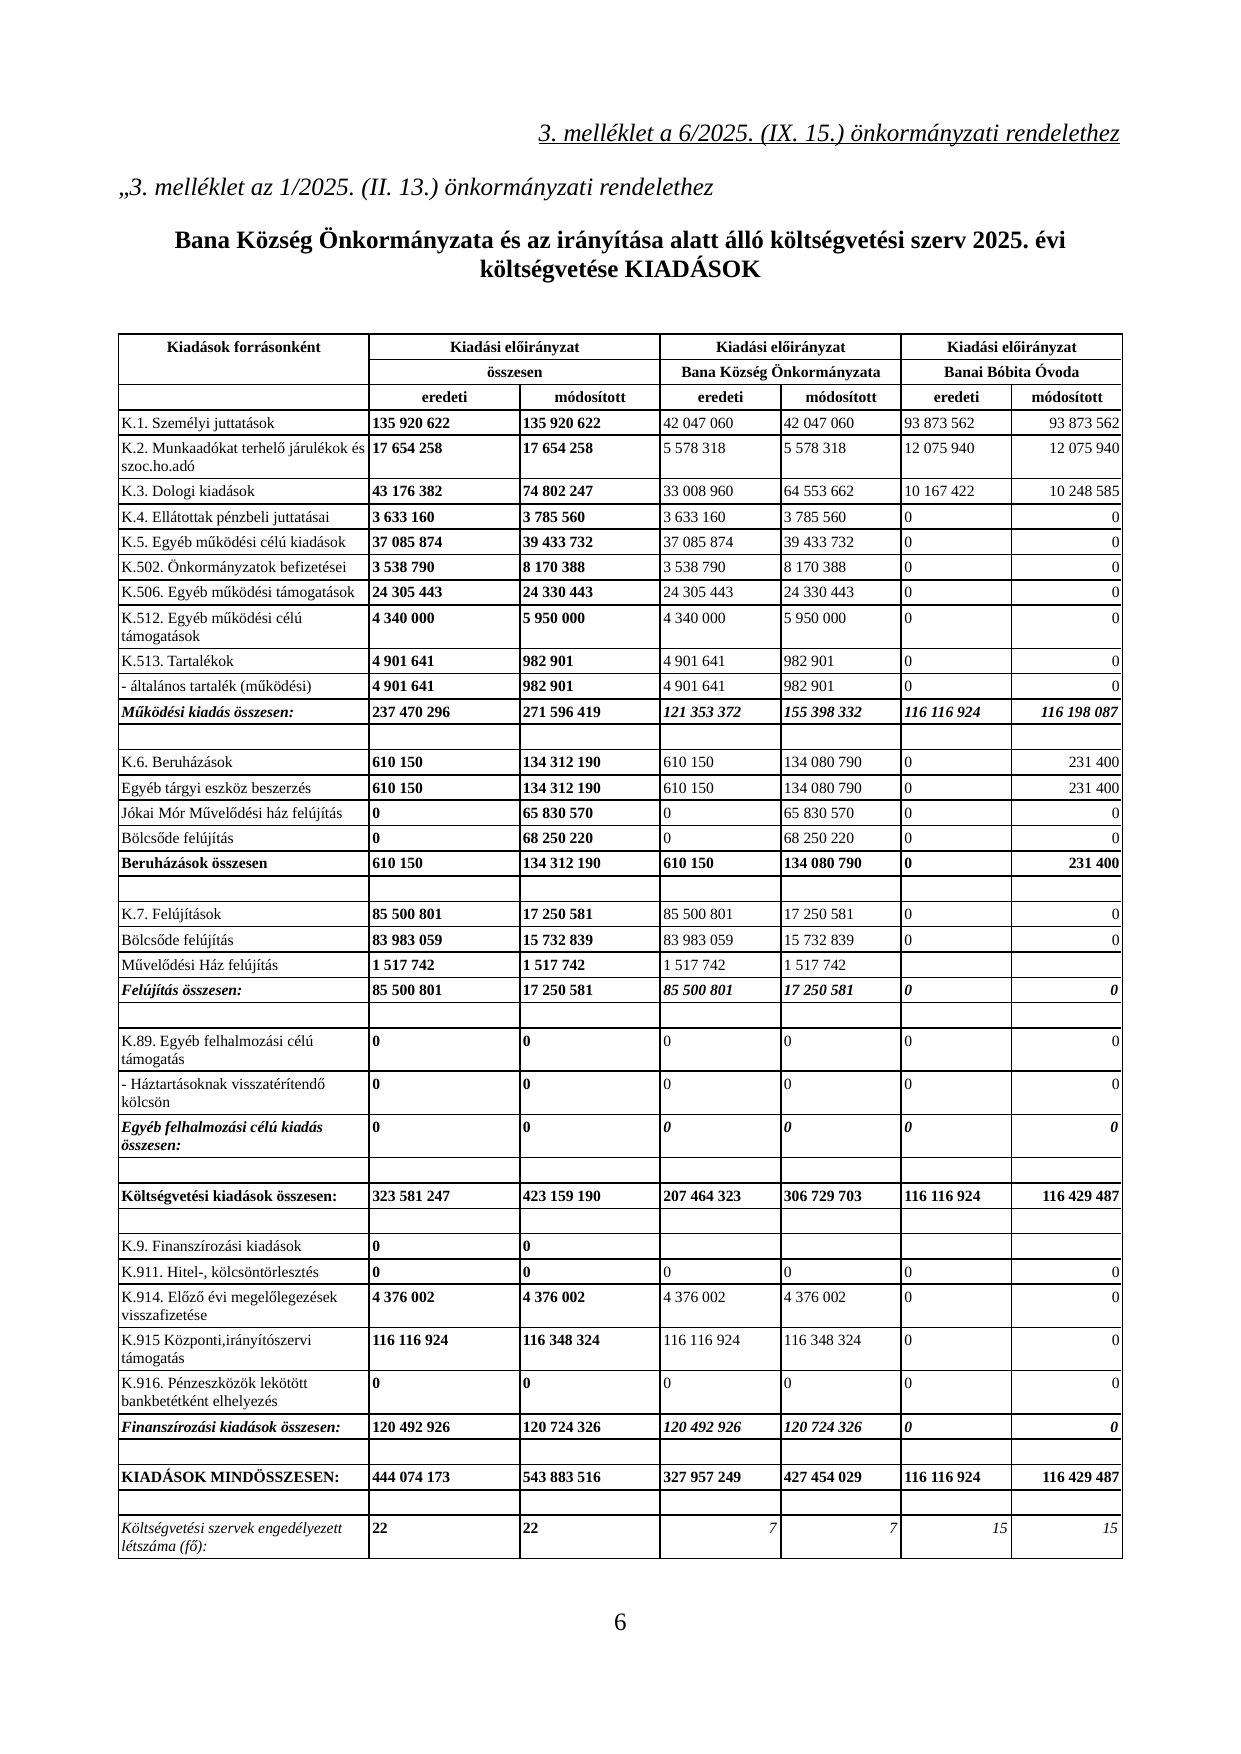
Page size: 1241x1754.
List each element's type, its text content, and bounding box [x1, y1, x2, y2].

table_cell 4 376 002 [661, 1285, 780, 1327]
table_cell 0 [902, 1285, 1011, 1327]
table_cell 0 [902, 1260, 1011, 1283]
table_cell 0 [1012, 554, 1122, 579]
table_cell 0 [902, 750, 1011, 774]
table_cell 0 [902, 1115, 1011, 1157]
table_cell [782, 1234, 900, 1258]
table_cell 0 [1012, 1114, 1122, 1157]
table_cell K.5. Egyéb működési célú kiadások [119, 530, 368, 553]
table_cell 0 [370, 1029, 519, 1070]
table_cell 85 500 801 [370, 902, 519, 926]
table_cell 5 578 318 [661, 436, 780, 478]
table_cell 0 [902, 505, 1011, 528]
table_cell 982 901 [782, 674, 900, 698]
table_cell 17 250 581 [521, 902, 659, 926]
table_cell 4 376 002 [782, 1285, 900, 1327]
table_cell 0 [902, 902, 1011, 926]
text 3. melléklet a 6/2025. (IX. 15.) önkormányzati rendelethez [118, 118, 1122, 147]
table_cell 3 633 160 [370, 505, 519, 528]
table_cell 120 724 326 [782, 1415, 900, 1438]
table_cell 0 [370, 1371, 519, 1413]
table_cell [119, 385, 368, 409]
table_cell 22 [370, 1516, 519, 1557]
table_cell 22 [521, 1516, 659, 1557]
table_cell [119, 877, 368, 901]
table_cell 135 920 622 [521, 411, 659, 434]
table_cell 37 085 874 [661, 530, 780, 553]
table_cell 0 [1012, 1327, 1122, 1370]
table_cell 982 901 [521, 649, 659, 673]
table_cell - Háztartásoknak visszatérítendő kölcsön [119, 1072, 368, 1113]
table_cell 24 330 443 [521, 581, 659, 604]
table_cell 17 250 581 [782, 902, 900, 926]
table_cell [782, 1209, 900, 1233]
table_cell 610 150 [661, 750, 780, 774]
table_cell K.3. Dologi kiadások [119, 479, 368, 503]
table_cell 0 [782, 1072, 900, 1113]
table_cell 982 901 [521, 674, 659, 698]
table_cell 42 047 060 [782, 411, 900, 434]
table_cell 0 [370, 1072, 519, 1113]
table_cell KIADÁSOK MINDÖSSZESEN: [119, 1465, 368, 1489]
table_cell 0 [1012, 579, 1122, 604]
table_cell [661, 1491, 780, 1514]
table_cell 5 950 000 [521, 606, 659, 647]
table_cell 37 085 874 [370, 530, 519, 553]
table_cell 4 340 000 [661, 606, 780, 647]
table_cell [902, 1003, 1011, 1027]
table_cell módosított [782, 385, 900, 409]
table_cell 15 [1012, 1514, 1122, 1557]
table_cell 39 433 732 [521, 530, 659, 553]
table_cell eredeti [661, 385, 780, 409]
table_cell [661, 725, 780, 749]
table_cell 24 305 443 [370, 581, 519, 604]
table_cell 231 400 [1012, 749, 1122, 774]
table_header Kiadási előirányzat [661, 335, 900, 358]
table_cell 427 454 029 [782, 1465, 900, 1489]
table_cell 85 500 801 [370, 978, 519, 1002]
table_cell Bölcsőde felújítás [119, 826, 368, 850]
table_cell [521, 877, 659, 901]
table_cell Költségvetési szervek engedélyezett létszáma (fő): [119, 1516, 368, 1557]
table_cell összesen [370, 360, 659, 384]
table_cell 327 957 249 [661, 1465, 780, 1489]
table_cell 543 883 516 [521, 1465, 659, 1489]
table_cell [902, 1209, 1011, 1233]
table_cell 0 [1012, 799, 1122, 824]
table_cell [1012, 875, 1122, 901]
table_cell 237 470 296 [370, 700, 519, 723]
table_cell 231 400 [1012, 850, 1122, 875]
text Bana Község Önkormányzata és az irányítása alatt álló költségvetési szerv 2025. évi költségvetése KIADÁSOK [118, 226, 1122, 283]
table_cell 4 901 641 [661, 649, 780, 673]
table_cell 0 [902, 1371, 1011, 1413]
table_cell [782, 1440, 900, 1464]
table_cell Egyéb felhalmozási célú kiadás összesen: [119, 1115, 368, 1157]
table_cell [1012, 1489, 1122, 1514]
table_cell [661, 1440, 780, 1464]
table_cell [1012, 1157, 1122, 1182]
table_cell 0 [370, 801, 519, 824]
table_cell 120 492 926 [370, 1415, 519, 1438]
table_cell [1012, 723, 1122, 749]
table_cell 116 429 487 [1012, 1182, 1122, 1207]
table_cell K.9. Finanszírozási kiadások [119, 1234, 368, 1258]
table_cell 0 [1012, 1070, 1122, 1113]
table_cell 120 724 326 [521, 1415, 659, 1438]
table_cell 0 [902, 1029, 1011, 1070]
table_cell 0 [902, 801, 1011, 824]
table_cell 85 500 801 [661, 902, 780, 926]
table_cell [1012, 1002, 1122, 1027]
table_cell [661, 1158, 780, 1182]
table_cell K.513. Tartalékok [119, 649, 368, 673]
table_cell [370, 877, 519, 901]
table_cell 15 732 839 [521, 927, 659, 951]
table_cell 10 167 422 [902, 479, 1011, 503]
table_cell K.915 Központi,irányítószervi támogatás [119, 1328, 368, 1370]
table_cell 0 [370, 1260, 519, 1283]
table_cell 0 [521, 1115, 659, 1157]
table_cell 74 802 247 [521, 479, 659, 503]
table_cell 42 047 060 [661, 411, 780, 434]
table_cell 10 248 585 [1012, 478, 1122, 503]
table_cell [119, 725, 368, 749]
table_cell 0 [902, 581, 1011, 604]
table_cell 116 198 087 [1012, 698, 1122, 723]
table_cell 0 [902, 852, 1011, 875]
table_cell 116 348 324 [521, 1328, 659, 1370]
table_cell 17 654 258 [370, 436, 519, 478]
table_header Kiadások forrásonként [119, 335, 368, 384]
table_cell 0 [782, 1260, 900, 1283]
table_cell 39 433 732 [782, 530, 900, 553]
table_cell Bölcsőde felújítás [119, 927, 368, 951]
table_cell [782, 1003, 900, 1027]
table_cell [521, 1003, 659, 1027]
table_cell 0 [1012, 1258, 1122, 1283]
table_cell 0 [661, 1371, 780, 1413]
table_cell 12 075 940 [902, 436, 1011, 478]
table_cell [902, 877, 1011, 901]
table_cell [782, 1491, 900, 1514]
table_cell Jókai Mór Művelődési ház felújítás [119, 801, 368, 824]
table_cell [782, 877, 900, 901]
table_cell 0 [521, 1260, 659, 1283]
table_cell Művelődési Ház felújítás [119, 953, 368, 976]
table_cell Egyéb tárgyi eszköz beszerzés [119, 776, 368, 799]
table_cell [1012, 1208, 1122, 1233]
table_cell 116 116 924 [661, 1328, 780, 1370]
table_cell Banai Bóbita Óvoda [902, 359, 1122, 384]
table_cell 0 [902, 1415, 1011, 1438]
table_cell 1 517 742 [661, 953, 780, 976]
table_cell 271 596 419 [521, 700, 659, 723]
table_cell K.506. Egyéb működési támogatások [119, 581, 368, 604]
table_cell K.502. Önkormányzatok befizetései [119, 555, 368, 579]
table_cell 64 553 662 [782, 479, 900, 503]
table_cell [119, 1158, 368, 1182]
table_cell 4 376 002 [370, 1285, 519, 1327]
table_cell 1 517 742 [782, 953, 900, 976]
table_cell 0 [782, 1029, 900, 1070]
table_cell 4 340 000 [370, 606, 519, 647]
table_cell Felújítás összesen: [119, 978, 368, 1002]
table_cell 134 080 790 [782, 776, 900, 799]
table_cell [1012, 1438, 1122, 1464]
table_cell módosított [521, 385, 659, 409]
table_cell 135 920 622 [370, 411, 519, 434]
table_cell 3 538 790 [370, 555, 519, 579]
table_cell K.89. Egyéb felhalmozási célú támogatás [119, 1029, 368, 1070]
table_cell 0 [782, 1371, 900, 1413]
table_cell K.512. Egyéb működési célú támogatások [119, 606, 368, 647]
table_cell 3 785 560 [782, 505, 900, 528]
table_cell Beruházások összesen [119, 852, 368, 875]
table_cell [902, 953, 1011, 976]
table_cell 116 116 924 [902, 1465, 1011, 1489]
table_cell 0 [1012, 976, 1122, 1002]
table_cell 0 [1012, 825, 1122, 850]
table_cell 134 312 190 [521, 776, 659, 799]
table_cell [119, 1440, 368, 1464]
table_cell [1012, 1233, 1122, 1258]
table_cell [119, 1209, 368, 1233]
table_cell 610 150 [370, 852, 519, 875]
table_cell K.4. Ellátottak pénzbeli juttatásai [119, 505, 368, 528]
table_cell 0 [1012, 1370, 1122, 1413]
table_cell Finanszírozási kiadások összesen: [119, 1415, 368, 1438]
table_cell [902, 1440, 1011, 1464]
table_cell 24 330 443 [782, 581, 900, 604]
table_cell 0 [661, 1260, 780, 1283]
table_cell 982 901 [782, 649, 900, 673]
table_cell 5 950 000 [782, 606, 900, 647]
table_cell 0 [661, 826, 780, 850]
table_cell [119, 1003, 368, 1027]
table_cell 83 983 059 [370, 927, 519, 951]
table_cell 65 830 570 [782, 801, 900, 824]
table_cell 116 429 487 [1012, 1464, 1122, 1489]
table_cell 0 [1012, 1413, 1122, 1438]
table_cell [370, 1158, 519, 1182]
table_cell 0 [902, 606, 1011, 647]
table_cell 0 [521, 1371, 659, 1413]
table_cell 83 983 059 [661, 927, 780, 951]
table_cell 0 [661, 1072, 780, 1113]
table_cell K.916. Pénzeszközök lekötött bankbetétként elhelyezés [119, 1371, 368, 1413]
table_cell 134 312 190 [521, 750, 659, 774]
table_cell [902, 1234, 1011, 1258]
table_cell K.914. Előző évi megelőlegezések visszafizetése [119, 1285, 368, 1327]
table_cell [370, 1440, 519, 1464]
table_cell 85 500 801 [661, 978, 780, 1002]
table_cell [119, 1491, 368, 1514]
table_cell 155 398 332 [782, 700, 900, 723]
table_cell 0 [370, 1115, 519, 1157]
table_cell [521, 725, 659, 749]
table_cell 65 830 570 [521, 801, 659, 824]
table_cell 0 [902, 927, 1011, 951]
text „3. melléklet az 1/2025. (II. 13.) önkormányzati rendelethez [118, 172, 1122, 201]
table_cell 8 170 388 [782, 555, 900, 579]
table_cell 0 [1012, 901, 1122, 926]
table_cell 0 [902, 1072, 1011, 1113]
table_cell [661, 1003, 780, 1027]
table_cell 93 873 562 [902, 411, 1011, 434]
table_cell 134 312 190 [521, 852, 659, 875]
table_cell [782, 725, 900, 749]
table_cell 3 633 160 [661, 505, 780, 528]
table_cell 120 492 926 [661, 1415, 780, 1438]
table_cell Bana Község Önkormányzata [661, 360, 900, 384]
table_cell 0 [1012, 926, 1122, 951]
table_cell [902, 1491, 1011, 1514]
table_cell 0 [902, 649, 1011, 673]
table_cell [521, 1158, 659, 1182]
table_cell 0 [521, 1072, 659, 1113]
table_cell 0 [902, 674, 1011, 698]
table_cell 121 353 372 [661, 700, 780, 723]
table_cell 207 464 323 [661, 1184, 780, 1207]
table_cell K.7. Felújítások [119, 902, 368, 926]
table_cell [521, 1440, 659, 1464]
table_cell 17 654 258 [521, 436, 659, 478]
table_cell 12 075 940 [1012, 434, 1122, 478]
table_cell [902, 725, 1011, 749]
table_cell 610 150 [370, 750, 519, 774]
table_cell 0 [782, 1115, 900, 1157]
table_cell 1 517 742 [370, 953, 519, 976]
table_cell 0 [1012, 528, 1122, 553]
table_cell 0 [902, 826, 1011, 850]
table_cell 7 [782, 1516, 900, 1557]
table_cell 610 150 [661, 852, 780, 875]
table_cell [370, 1209, 519, 1233]
table_cell 134 080 790 [782, 852, 900, 875]
table_cell - általános tartalék (működési) [119, 674, 368, 698]
table_cell 0 [370, 1234, 519, 1258]
table_cell [370, 1491, 519, 1514]
table_cell 0 [661, 1115, 780, 1157]
table_cell 15 [902, 1516, 1011, 1557]
table_cell 444 074 173 [370, 1465, 519, 1489]
table_cell 17 250 581 [521, 978, 659, 1002]
table_header Kiadási előirányzat [370, 335, 659, 358]
table_cell 17 250 581 [782, 978, 900, 1002]
table_cell [661, 877, 780, 901]
table_cell 0 [1012, 1027, 1122, 1070]
table_cell [521, 1209, 659, 1233]
table_cell 4 901 641 [370, 674, 519, 698]
table_header Kiadási előirányzat [902, 335, 1122, 358]
table_cell 0 [902, 1328, 1011, 1370]
table_cell 0 [902, 555, 1011, 579]
table_cell 0 [661, 801, 780, 824]
table_cell 0 [370, 826, 519, 850]
table_cell 116 116 924 [370, 1328, 519, 1370]
table_cell 0 [1012, 1283, 1122, 1327]
table_cell 3 538 790 [661, 555, 780, 579]
table_cell 68 250 220 [521, 826, 659, 850]
table_cell 4 901 641 [370, 649, 519, 673]
table_cell eredeti [370, 385, 519, 409]
table_cell 93 873 562 [1012, 409, 1122, 434]
table_cell 8 170 388 [521, 555, 659, 579]
table_cell 15 732 839 [782, 927, 900, 951]
table_cell Költségvetési kiadások összesen: [119, 1184, 368, 1207]
table_cell 231 400 [1012, 774, 1122, 799]
table_cell [902, 1158, 1011, 1182]
table_cell K.2. Munkaadókat terhelő járulékok és szoc.ho.adó [119, 436, 368, 478]
table_cell 423 159 190 [521, 1184, 659, 1207]
table_cell 1 517 742 [521, 953, 659, 976]
table_cell módosított [1012, 384, 1122, 409]
table_cell [661, 1209, 780, 1233]
table_cell [370, 725, 519, 749]
table_cell K.911. Hitel-, kölcsöntörlesztés [119, 1260, 368, 1283]
table_cell 33 008 960 [661, 479, 780, 503]
table_cell 116 348 324 [782, 1328, 900, 1370]
table_cell 4 901 641 [661, 674, 780, 698]
table_cell [661, 1234, 780, 1258]
table_cell 116 116 924 [902, 1184, 1011, 1207]
table_cell 24 305 443 [661, 581, 780, 604]
table_cell 7 [661, 1516, 780, 1557]
table_cell [782, 1158, 900, 1182]
table_cell 0 [902, 978, 1011, 1002]
table_cell 0 [1012, 648, 1122, 673]
table_cell 610 150 [661, 776, 780, 799]
table_cell [370, 1003, 519, 1027]
table_cell [1012, 951, 1122, 976]
table_cell K.1. Személyi juttatások [119, 411, 368, 434]
table_cell 68 250 220 [782, 826, 900, 850]
table_cell 0 [902, 530, 1011, 553]
table_cell [521, 1491, 659, 1514]
table_cell 0 [1012, 673, 1122, 698]
table_cell 3 785 560 [521, 505, 659, 528]
table_cell 0 [521, 1029, 659, 1070]
table_cell 0 [1012, 604, 1122, 647]
table_cell K.6. Beruházások [119, 750, 368, 774]
table_cell 134 080 790 [782, 750, 900, 774]
table_cell 43 176 382 [370, 479, 519, 503]
table_cell 323 581 247 [370, 1184, 519, 1207]
table_cell 610 150 [370, 776, 519, 799]
table_cell 0 [661, 1029, 780, 1070]
table_cell 306 729 703 [782, 1184, 900, 1207]
table_cell eredeti [902, 385, 1011, 409]
table_cell 116 116 924 [902, 700, 1011, 723]
table_cell Működési kiadás összesen: [119, 700, 368, 723]
table_cell 0 [521, 1234, 659, 1258]
table_cell 5 578 318 [782, 436, 900, 478]
table_cell 0 [902, 776, 1011, 799]
table_cell 4 376 002 [521, 1285, 659, 1327]
table_cell 0 [1012, 503, 1122, 528]
